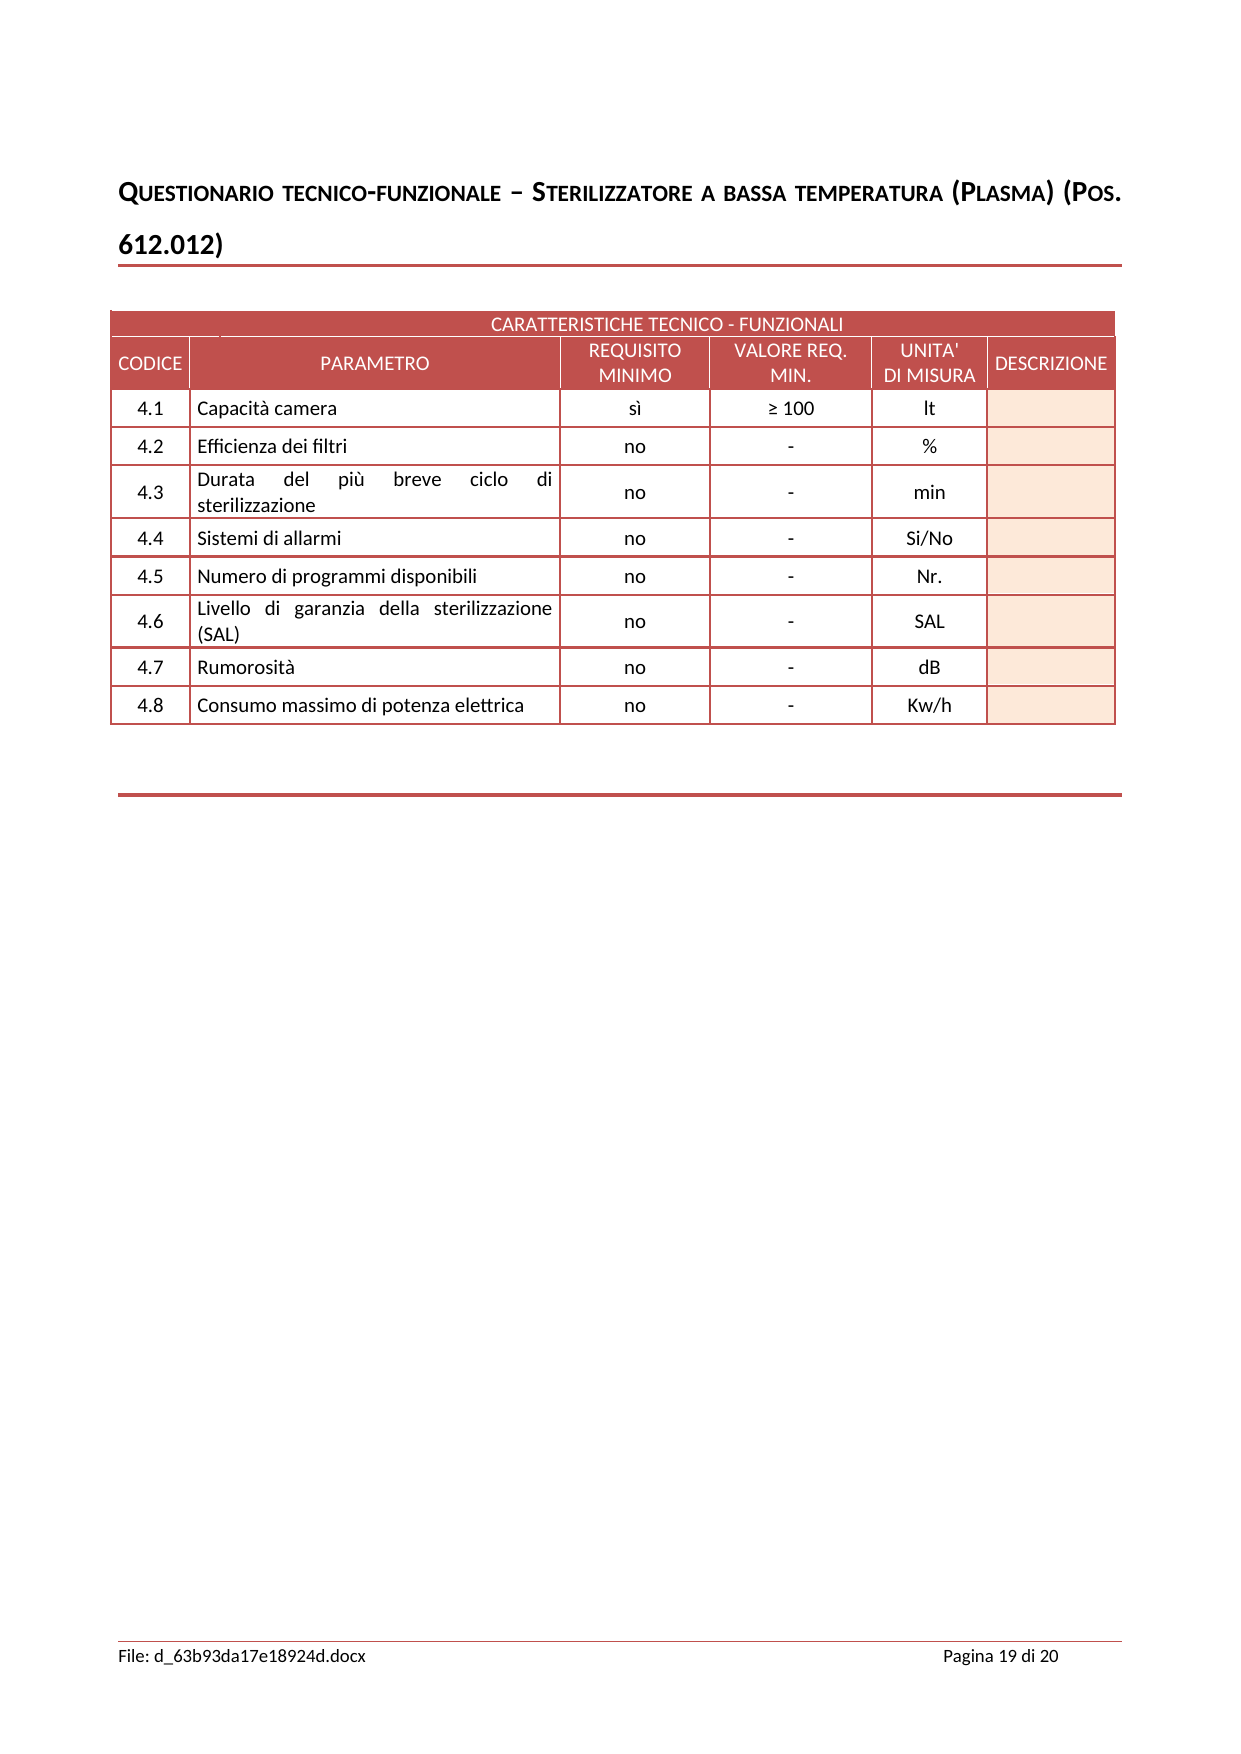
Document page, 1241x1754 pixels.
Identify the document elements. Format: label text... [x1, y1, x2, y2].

table_cell - [711, 596, 871, 646]
table_cell 4.6 [112, 596, 189, 646]
table_cell [988, 466, 1114, 517]
table_cell - [711, 687, 871, 723]
table_cell [988, 687, 1114, 723]
table_cell 4.8 [112, 687, 189, 723]
table_cell - [711, 466, 871, 517]
table_cell - [711, 558, 871, 593]
table_cell REQUISITO MINIMO [561, 337, 709, 388]
table_cell Efficienza dei filtri [191, 428, 559, 464]
table_cell 4.3 [112, 466, 189, 517]
table_cell no [561, 687, 709, 723]
table_cell UNITA' DI MISURA [872, 337, 987, 388]
table_cell no [561, 558, 709, 593]
table_cell Sistemi di allarmi [191, 519, 559, 555]
table_cell no [561, 519, 709, 555]
table_cell [988, 519, 1114, 555]
table_cell ≥ 100 [711, 390, 871, 426]
table_cell VALORE REQ. MIN. [710, 337, 871, 388]
table_cell Kw/h [873, 687, 986, 723]
table_cell no [561, 466, 709, 517]
table_cell Numero di programmi disponibili [191, 558, 559, 593]
table_header CARATTERISTICHE TECNICO - FUNZIONALI [221, 311, 1115, 336]
table_cell lt [873, 390, 986, 426]
table_cell [988, 558, 1114, 593]
table_cell 4.1 [112, 390, 189, 426]
table_cell 4.5 [112, 558, 189, 593]
table_cell 4.7 [112, 649, 189, 684]
table_cell no [561, 428, 709, 464]
table_cell SAL [873, 596, 986, 646]
table_cell Si/No [873, 519, 986, 555]
table_cell - [711, 519, 871, 555]
table_cell Capacità camera [191, 390, 559, 426]
subtitle Questionario tecnico-funzionale – Sterilizzatore a bassa temperatura (Plasma) (Pos. 612.012) [118, 173, 1122, 264]
table_cell Rumorosità [191, 649, 559, 684]
table_cell dB [873, 649, 986, 684]
table_cell DESCRIZIONE [988, 337, 1114, 388]
table_cell PARAMETRO [190, 337, 560, 388]
table_cell Nr. [873, 558, 986, 593]
table_cell - [711, 428, 871, 464]
table_cell Durata del più breve ciclo di sterilizzazione [191, 466, 559, 517]
table_cell [988, 428, 1114, 464]
table_cell no [561, 649, 709, 684]
table_cell sì [561, 390, 709, 426]
table_cell Livello di garanzia della sterilizzazione (SAL) [191, 596, 559, 646]
table_header [112, 311, 219, 336]
table_cell [988, 649, 1114, 684]
table_cell CODICE [112, 337, 189, 388]
table_cell Consumo massimo di potenza elettrica [191, 687, 559, 723]
table_cell % [873, 428, 986, 464]
table_cell - [711, 649, 871, 684]
table_cell no [561, 596, 709, 646]
table_cell [988, 390, 1114, 426]
table_cell 4.2 [112, 428, 189, 464]
table_cell min [873, 466, 986, 517]
table_cell 4.4 [112, 519, 189, 555]
table_cell [988, 596, 1114, 646]
